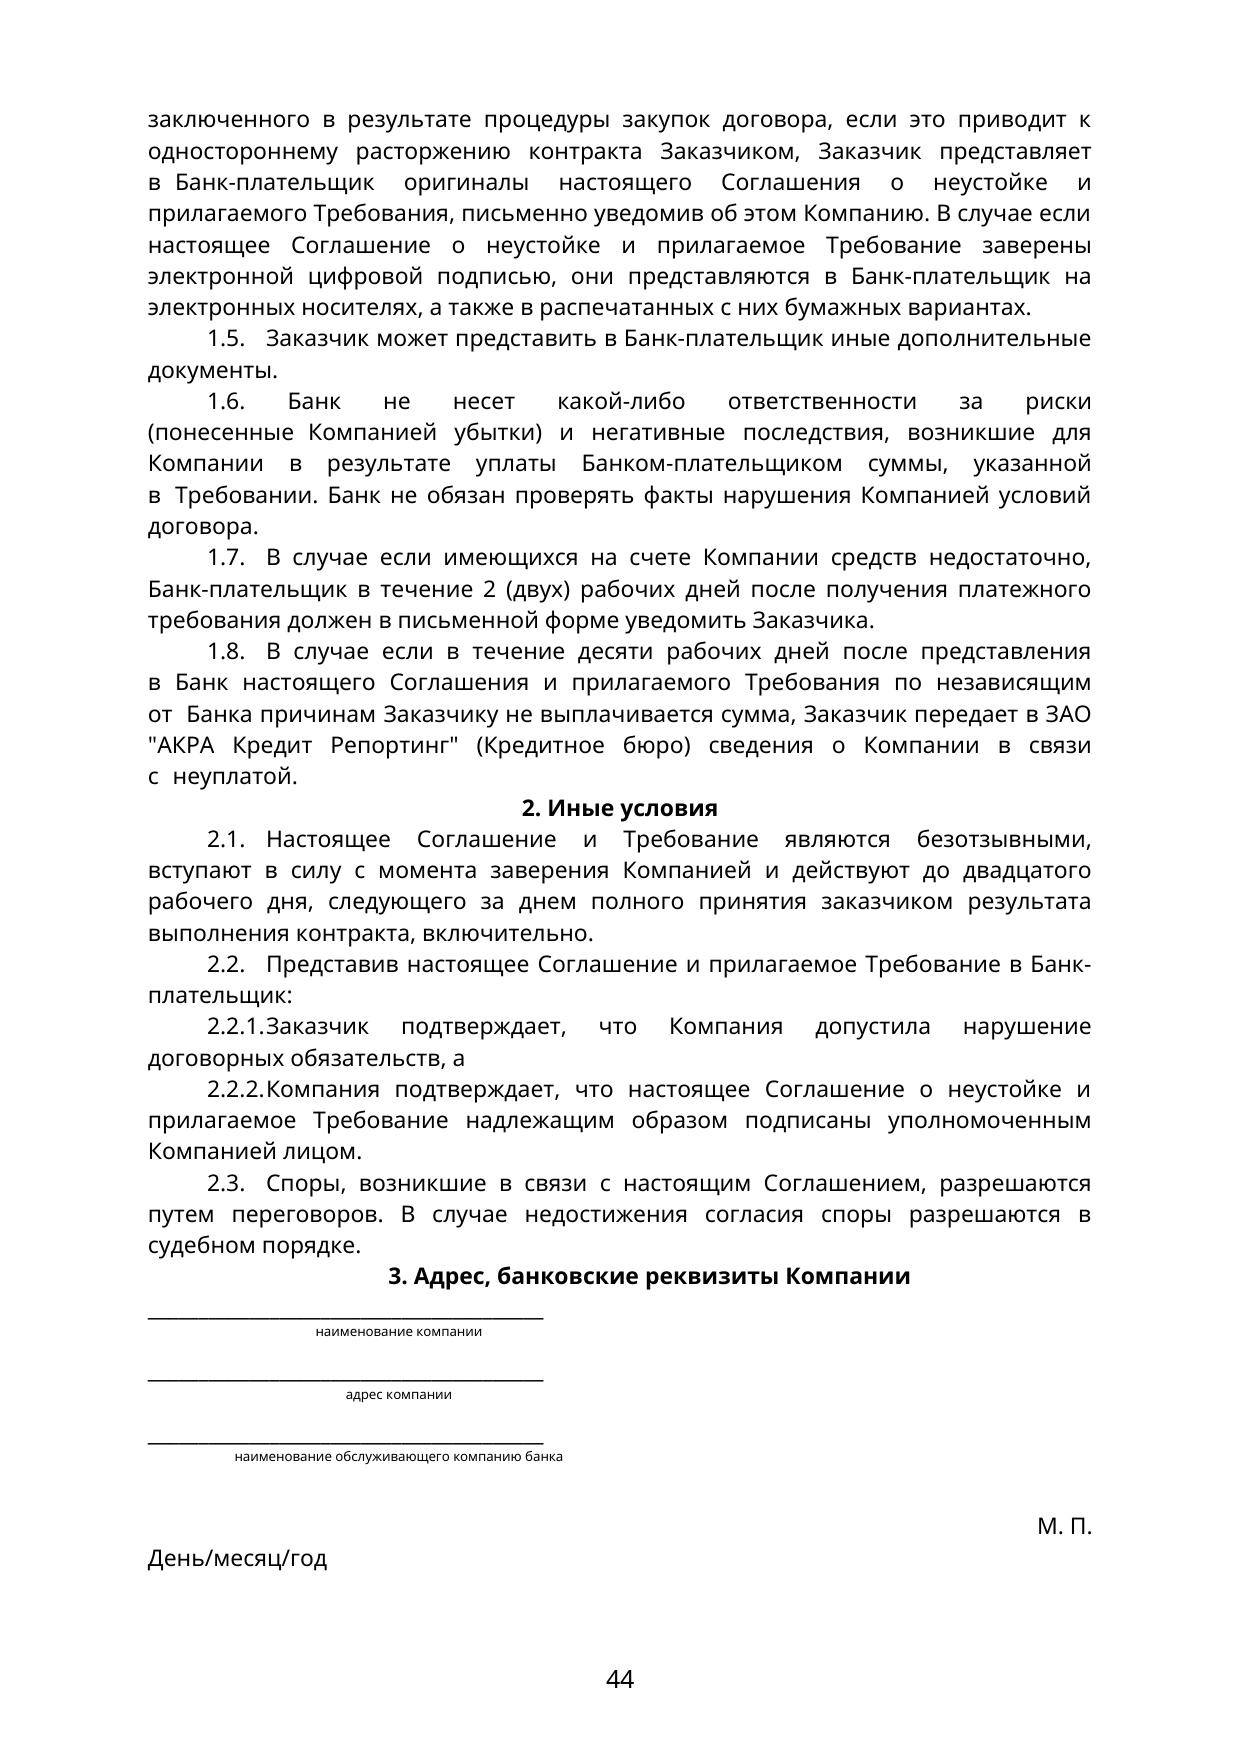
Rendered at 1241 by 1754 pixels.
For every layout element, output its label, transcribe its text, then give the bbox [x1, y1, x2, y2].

text 1.5. Заказчик может представить в Банк-плательщик иные дополнительные документы. [148, 322, 1092, 385]
text 2.3. Споры, возникшие в связи с настоящим Соглашением, разрешаются путем переговоров. В случае недостижения согласия споры разрешаются в судебном порядке. [148, 1167, 1092, 1260]
text 1.8. В случае если в течение десяти рабочих дней после представления в Банк настоящего Соглашения и прилагаемого Требования по независящим от Банка причинам Заказчику не выплачивается сумма, Заказчик передает в ЗАО "АКРА Кредит Репортинг" (Кредитное бюро) сведения о Компании в связи с неуплатой. [148, 635, 1092, 792]
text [148, 103, 1092, 322]
text _______________________________________ [148, 1354, 1092, 1385]
text 1.7. В случае если имеющихся на счете Компании средств недостаточно, Банк-плательщик в течение 2 (двух) рабочих дней после получения платежного требования должен в письменной форме уведомить Заказчика. [148, 541, 1092, 635]
text 1.6. Банк не несет какой-либо ответственности за риски (понесенные Компанией убытки) и негативные последствия, возникшие для Компании в результате уплаты Банком-плательщиком суммы, указанной в Требовании. Банк не обязан проверять факты нарушения Компанией условий договора. [148, 385, 1092, 541]
text 2.1. Настоящее Соглашение и Требование являются безотзывными, вступают в силу с момента заверения Компанией и действуют до двадцатого рабочего дня, следующего за днем полного принятия заказчиком результата выполнения контракта, включительно. [148, 823, 1092, 948]
text День/месяц/год [148, 1542, 1092, 1573]
text наименование обслуживающего компанию банка [148, 1448, 650, 1479]
text 3. Адрес, банковские реквизиты Компании [148, 1260, 1092, 1292]
text адрес компании [148, 1385, 650, 1417]
text 2. Иные условия [148, 792, 1092, 823]
text наименование компании [148, 1323, 650, 1354]
text _______________________________________ [148, 1292, 1092, 1323]
text 2.2.2. Компания подтверждает, что настоящее Соглашение о неустойке и прилагаемое Требование надлежащим образом подписаны уполномоченным Компанией лицом. [148, 1073, 1092, 1167]
text М. П. [148, 1510, 1092, 1542]
text _______________________________________ [148, 1417, 1092, 1448]
text 2.2.1. Заказчик подтверждает, что Компания допустила нарушение договорных обязательств, а [148, 1010, 1092, 1073]
text 2.2. Представив настоящее Соглашение и прилагаемое Требование в Банк-плательщик: [148, 948, 1092, 1010]
